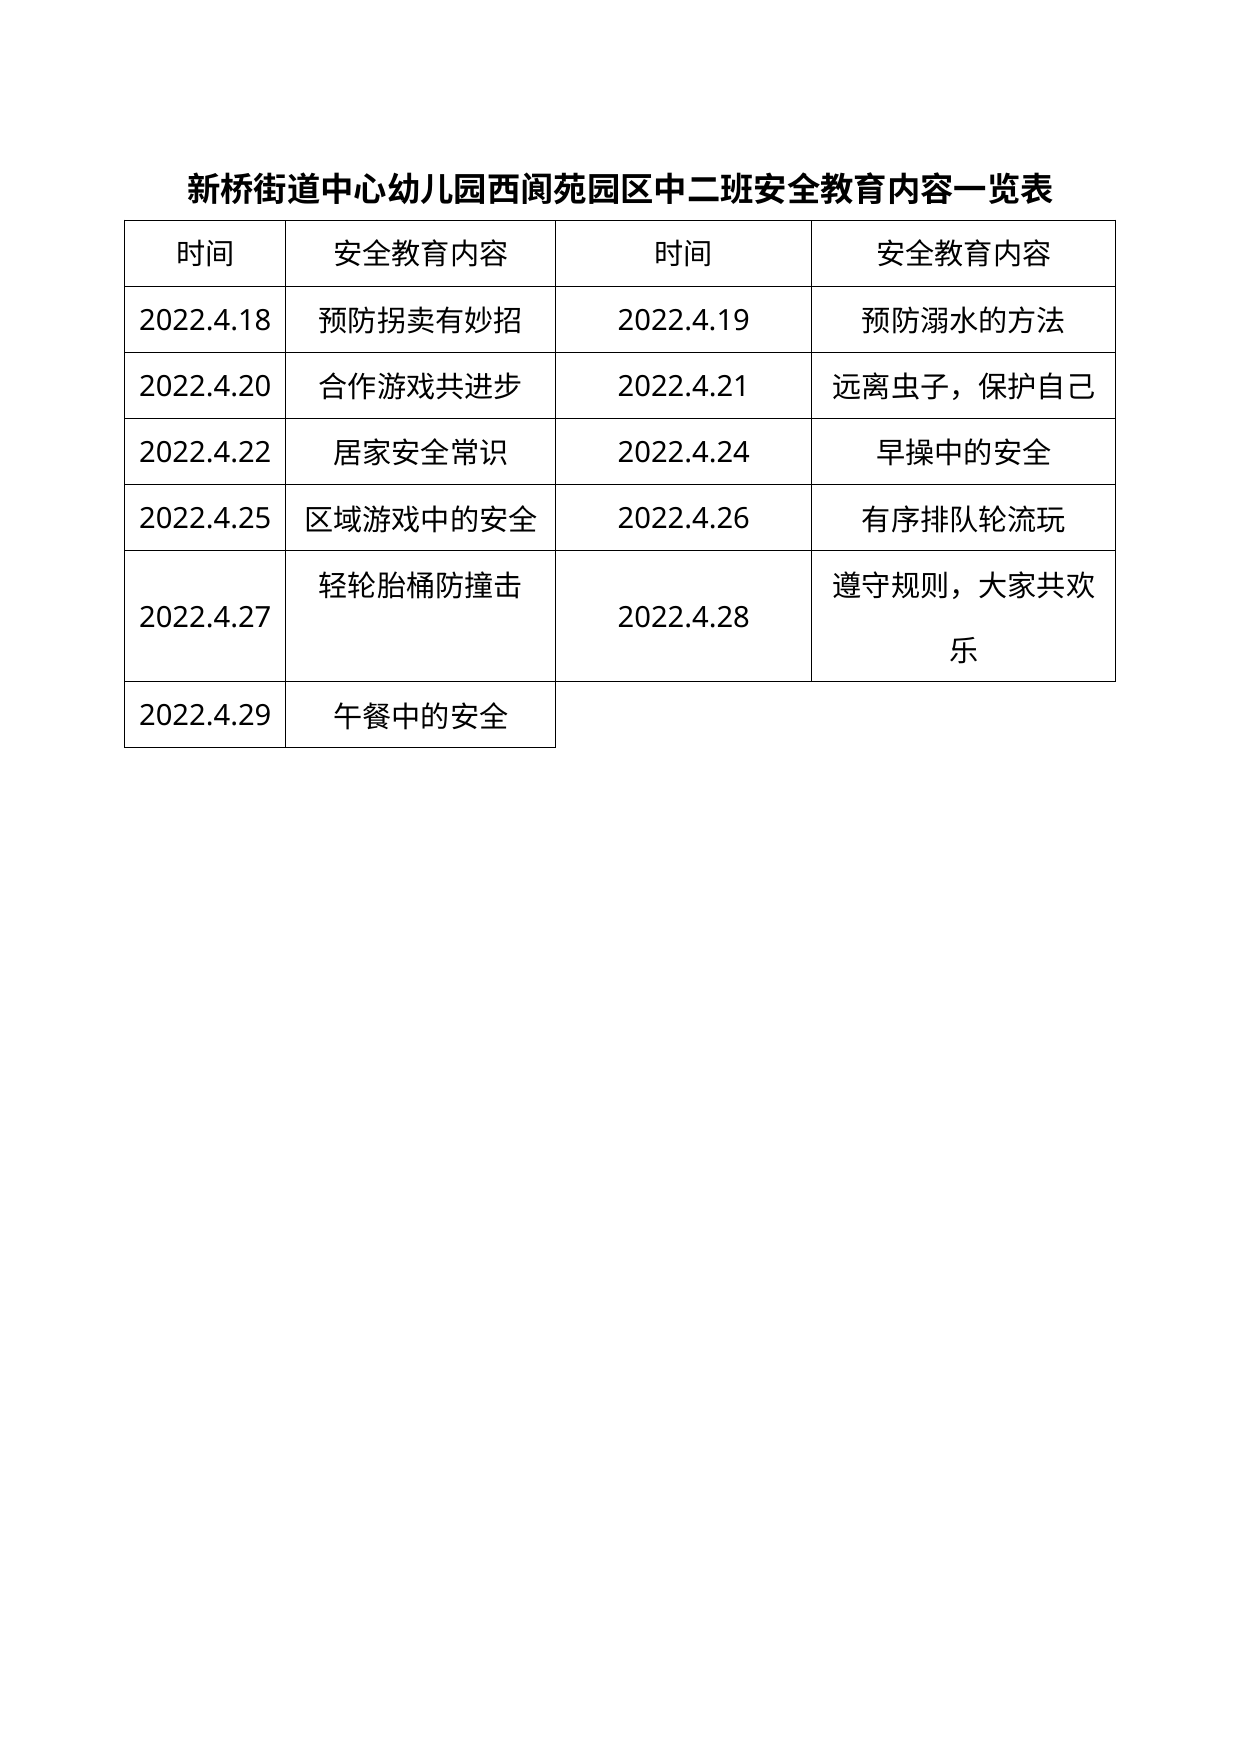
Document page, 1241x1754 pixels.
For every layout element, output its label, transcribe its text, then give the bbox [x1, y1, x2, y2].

table_cell 远离虫子，保护自己 [812, 353, 1115, 418]
table_cell 2022.4.19 [556, 287, 811, 352]
table_cell 2022.4.21 [556, 353, 811, 418]
table_cell 2022.4.29 [125, 682, 285, 747]
table_cell 2022.4.26 [556, 485, 811, 550]
table_cell 预防拐卖有妙招 [286, 287, 555, 352]
table_cell 2022.4.18 [125, 287, 285, 352]
table_header 安全教育内容 [812, 221, 1115, 286]
table_cell 有序排队轮流玩 [812, 485, 1115, 550]
table_cell 2022.4.20 [125, 353, 285, 418]
table_header 时间 [125, 221, 285, 286]
table_cell 合作游戏共进步 [286, 353, 555, 418]
table_cell 轻轮胎桶防撞击 [286, 551, 555, 681]
table_cell 午餐中的安全 [286, 682, 555, 747]
table_header 时间 [556, 221, 811, 286]
table_cell 2022.4.27 [125, 551, 285, 681]
table_cell 2022.4.25 [125, 485, 285, 550]
table_header 安全教育内容 [286, 221, 555, 286]
table_cell 区域游戏中的安全 [286, 485, 555, 550]
table_cell 2022.4.22 [125, 419, 285, 484]
table_cell 早操中的安全 [812, 419, 1115, 484]
table_cell 遵守规则，大家共欢乐 [812, 551, 1115, 681]
table_cell 预防溺水的方法 [812, 287, 1115, 352]
table_cell 2022.4.24 [556, 419, 811, 484]
table_cell 2022.4.28 [556, 551, 811, 681]
text 新桥街道中心幼儿园西阆苑园区中二班安全教育内容一览表 [136, 154, 1104, 219]
table_cell 居家安全常识 [286, 419, 555, 484]
